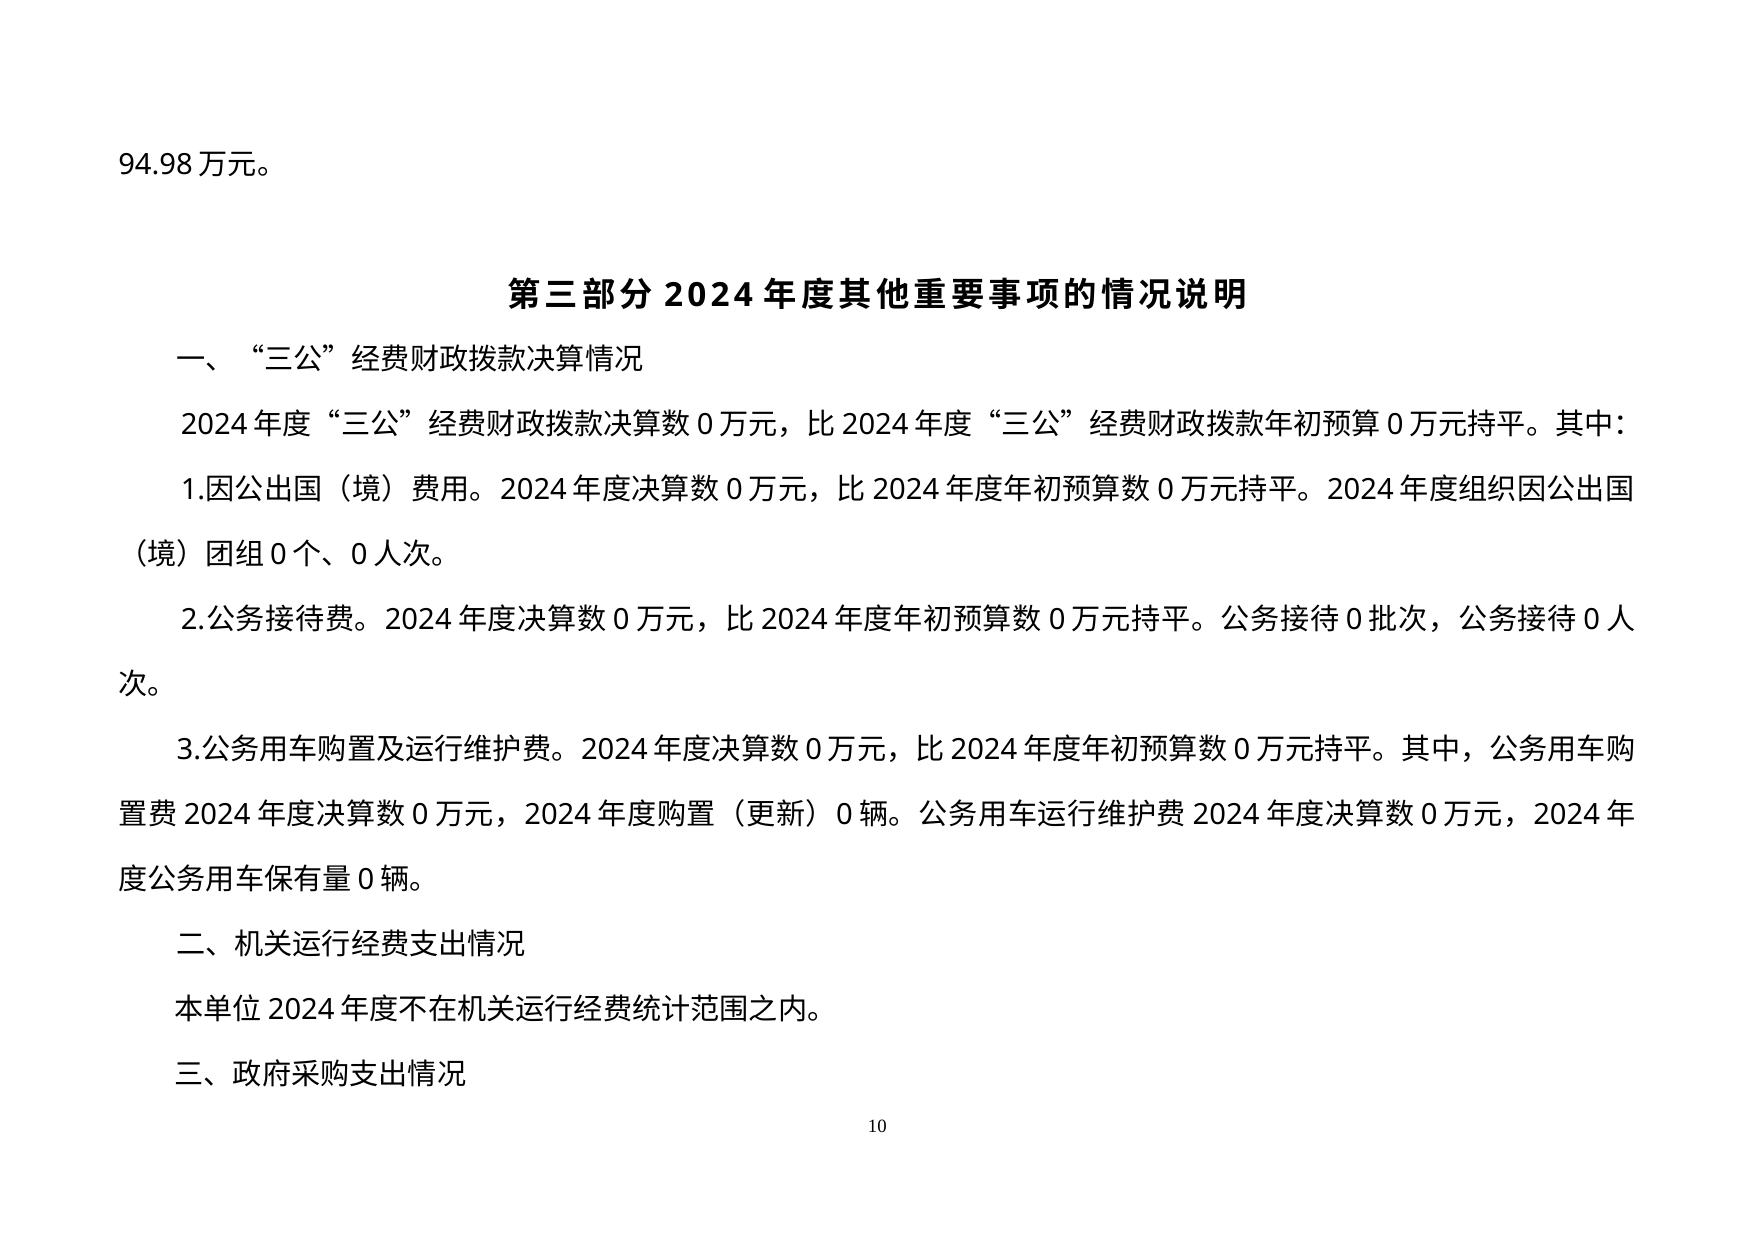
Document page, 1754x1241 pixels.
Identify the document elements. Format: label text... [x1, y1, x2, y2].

text 第三部分2024年度其他重要事项的情况说明 [118, 259, 1636, 324]
text 三、政府采购支出情况 [174, 1039, 1636, 1104]
text 2024年度“三公”经费财政拨款决算数0万元，比2024年度“三公”经费财政拨款年初预算0万元持平。其中： [118, 389, 1636, 454]
text 一、“三公”经费财政拨款决算情况 [118, 324, 1636, 389]
text 3.公务用车购置及运行维护费。2024年度决算数0万元，比2024年度年初预算数0万元持平。其中，公务用车购置费2024年度决算数0万元，2024年度购置（更新）0辆。公务用车运行维护费2024年度决算数0万元，2024年度公务用车保有量0辆。 [118, 714, 1636, 909]
text 1.因公出国（境）费用。2024年度决算数0万元，比2024年度年初预算数0万元持平。2024年度组织因公出国（境）团组0个、0人次。 [118, 454, 1636, 584]
text 本单位2024年度不在机关运行经费统计范围之内。 [174, 974, 1636, 1039]
text 2.公务接待费。2024年度决算数0万元，比2024年度年初预算数0万元持平。公务接待0批次，公务接待0人次。 [118, 584, 1636, 714]
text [118, 129, 1636, 194]
text 二、机关运行经费支出情况 [118, 909, 1636, 974]
